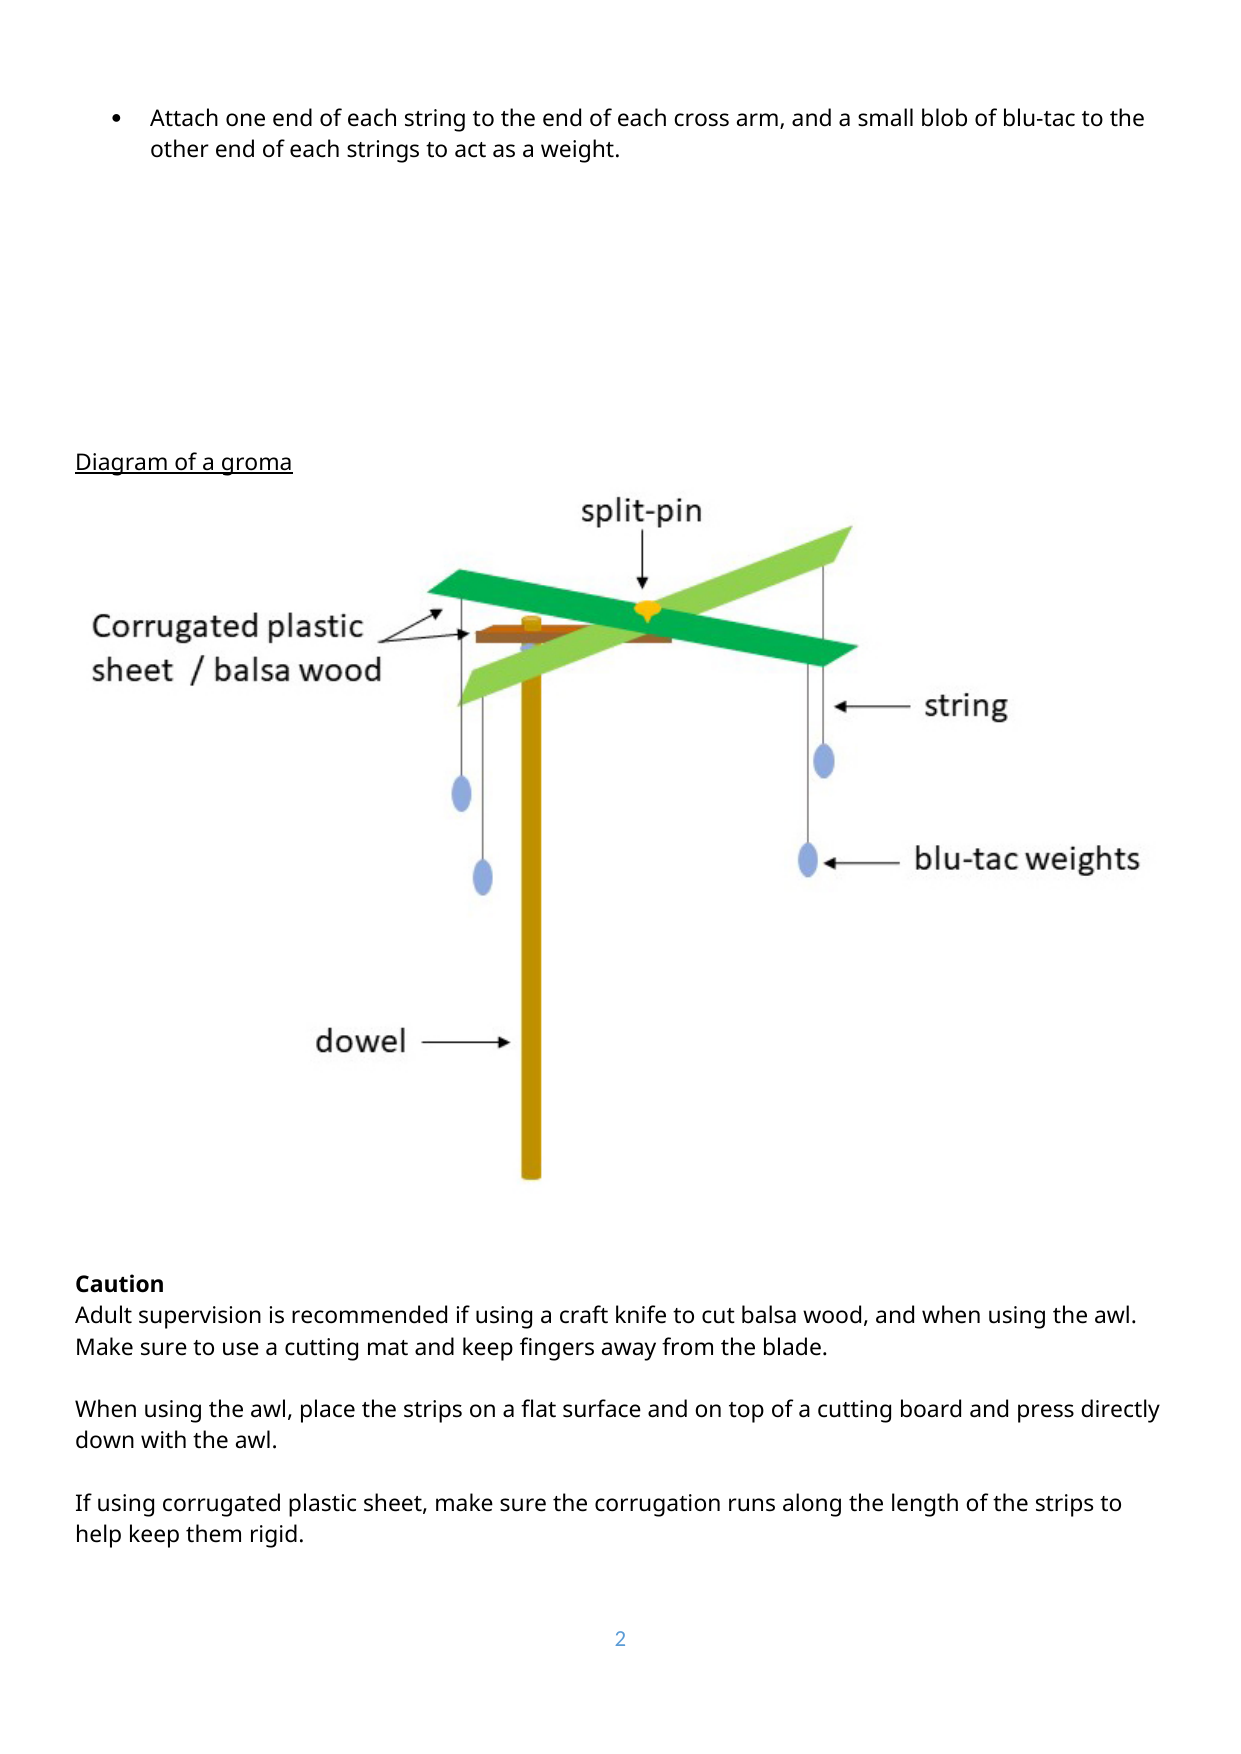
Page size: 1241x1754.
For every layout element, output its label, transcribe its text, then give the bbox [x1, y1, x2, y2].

list Attach one end of each string to the end of each cross arm, and a small blob of blu-tac to the other end of each strings to act as a weight. [112, 102, 1165, 164]
text Caution [75, 1268, 1165, 1299]
text Diagram of a groma [75, 446, 1165, 476]
picture [75, 476, 1166, 1206]
text Adult supervision is recommended if using a craft knife to cut balsa wood, and when using the awl. Make sure to use a cutting mat and keep fingers away from the blade. [75, 1299, 1165, 1362]
text If using corrugated plastic sheet, make sure the corrugation runs along the length of the strips to help keep them rigid. [75, 1487, 1165, 1549]
text When using the awl, place the strips on a flat surface and on top of a cutting board and press directly down with the awl. [75, 1393, 1165, 1456]
